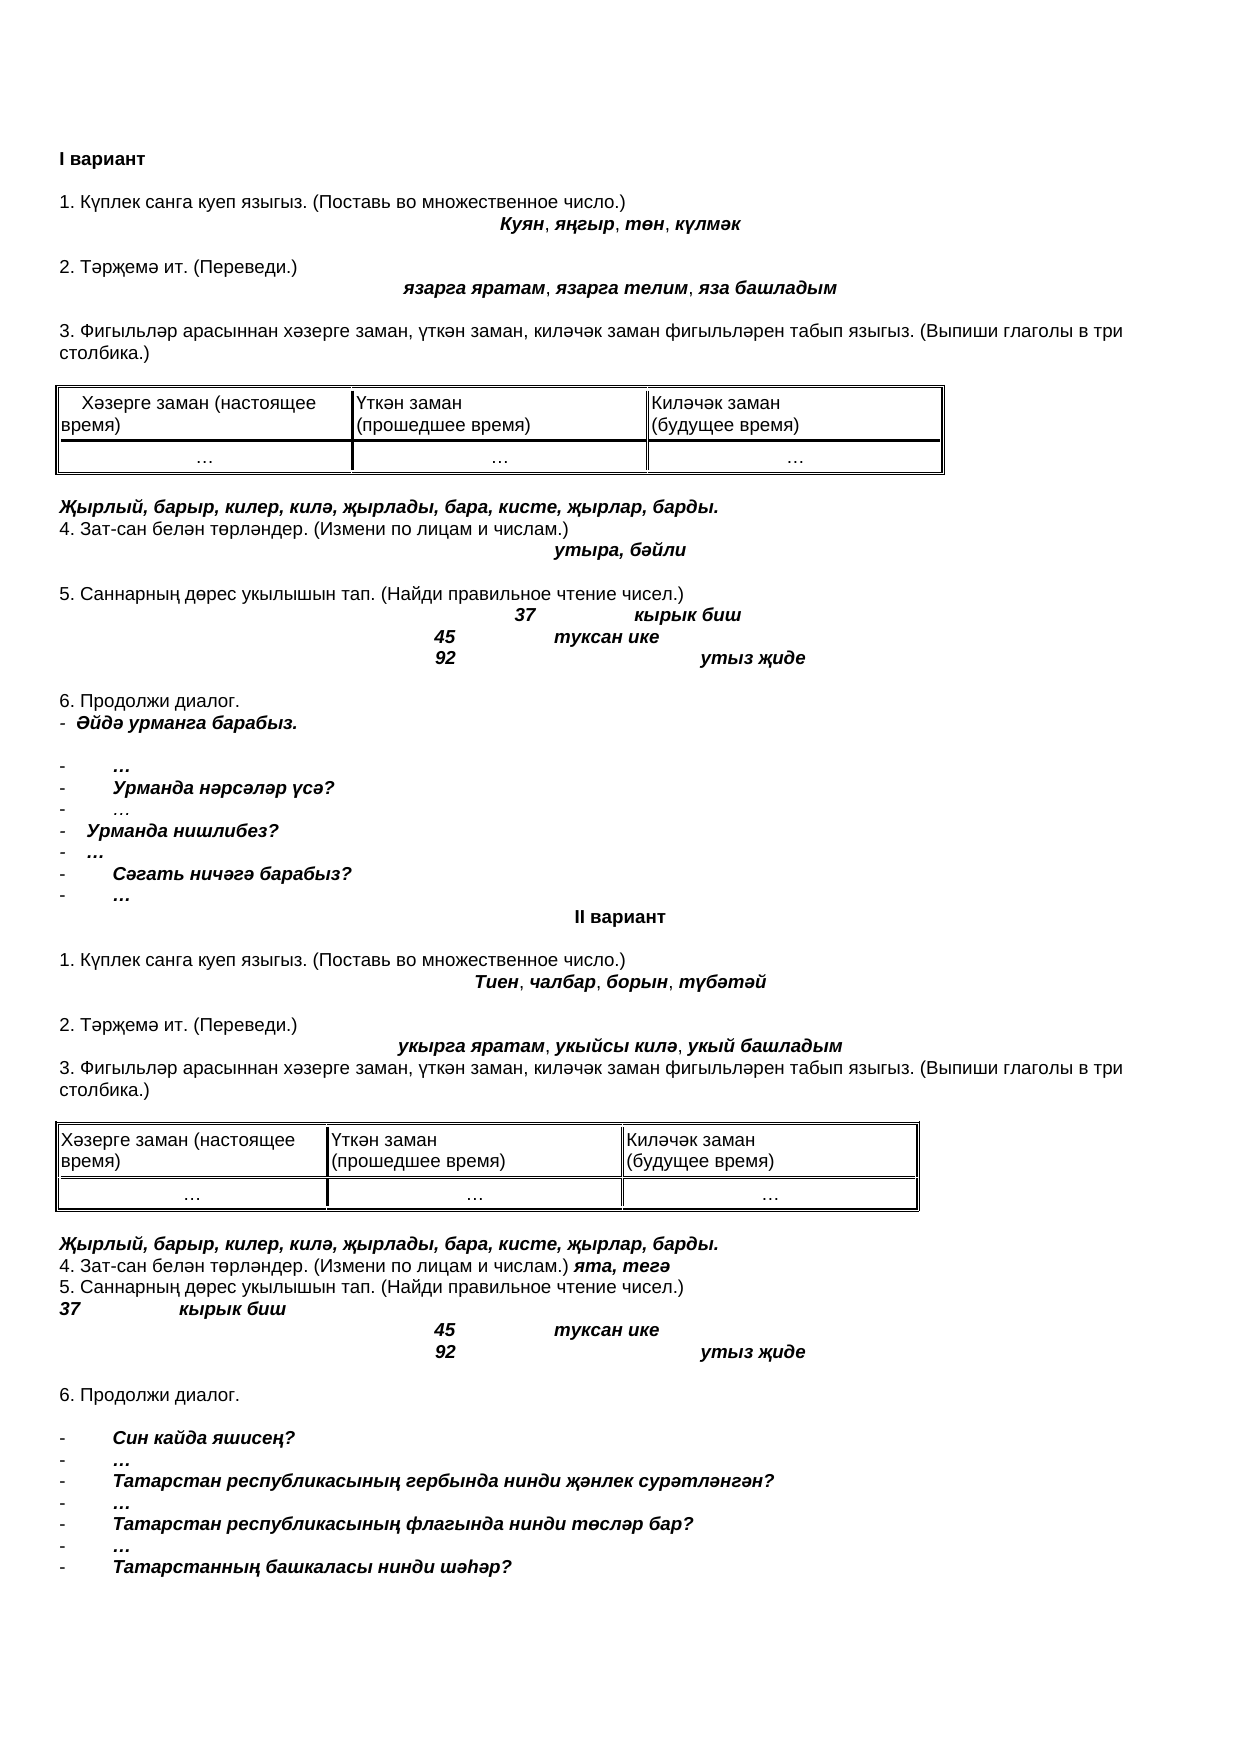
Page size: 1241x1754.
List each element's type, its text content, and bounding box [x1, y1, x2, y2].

text - … [59, 1535, 1181, 1556]
table_cell … [648, 439, 941, 471]
text утыра, бәйли [59, 539, 1181, 561]
text Җырлый, барыр, килер, килә, җырлады, бара, кисте, җырлар, барды. [59, 1233, 1181, 1254]
text - Татарстанның башкаласы нинди шәһәр? [59, 1556, 1181, 1578]
table_cell … [57, 1176, 327, 1208]
text - … [59, 1448, 1181, 1470]
text 1. Күплек санга куеп языгыз. (Поставь во множественное число.) [59, 949, 1181, 971]
text - Урманда нәрсәләр үсә? [59, 776, 1181, 798]
text - … [59, 884, 1181, 906]
text - … [59, 1492, 1181, 1513]
text 37 кырык биш [59, 1297, 1181, 1319]
text - … [59, 755, 1181, 776]
text 3. Фигыльләр арасыннан хәзерге заман, үткән заман, киләчәк заман фигыльләрен табып языгыз. (Выпиши глаголы в три столбика.) [59, 320, 1181, 363]
text - … [59, 841, 1181, 863]
table_header Үткән заман (прошедшее время) [352, 388, 647, 439]
table_header Үткән заман (прошедшее время) [327, 1125, 622, 1176]
table_cell … [352, 442, 647, 471]
text - Сәгать ничәгә барабыз? [59, 863, 1181, 884]
text Җырлый, барыр, килер, килә, җырлады, бара, кисте, җырлар, барды. [59, 496, 1181, 518]
text - Әйдә урманга барабыз. [59, 712, 1181, 733]
text - Урманда нишлибез? [59, 819, 1181, 841]
table_cell … [327, 1179, 622, 1208]
text - Син кайда яшисең? [59, 1427, 1181, 1448]
text 5. Саннарның дөрес укылышын тап. (Найди правильное чтение чисел.) [59, 1276, 1181, 1297]
text 4. Зат-сан белән төрләндер. (Измени по лицам и числам.) [59, 518, 1181, 539]
text укырга яратам, укыйсы килә, укый башладым [59, 1035, 1181, 1057]
table_header Хәзерге заман (настоящее время) [57, 386, 352, 439]
table_header Хәзерге заман (настоящее время) [59, 1123, 327, 1176]
table_header Киләчәк заман (будущее время) [648, 388, 941, 439]
text Куян, яңгыр, төн, күлмәк [59, 212, 1181, 234]
text 2. Тәрҗемә ит. (Переведи.) [59, 1014, 1181, 1035]
text I вариант [59, 148, 1181, 169]
text язарга яратам, язарга телим, яза башладым [59, 277, 1181, 298]
text 6. Продолжи диалог. [59, 1384, 1181, 1405]
text 45 туксан ике [59, 626, 1181, 647]
text 92 утыз җиде [59, 1341, 1181, 1362]
text 92 утыз җиде [59, 647, 1181, 669]
text - … [59, 798, 1181, 819]
text 4. Зат-сан белән төрләндер. (Измени по лицам и числам.) ята, тегә [59, 1254, 1181, 1276]
text - Татарстан республикасының гербында нинди җәнлек сурәтләнгән? [59, 1470, 1181, 1492]
text 3. Фигыльләр арасыннан хәзерге заман, үткән заман, киләчәк заман фигыльләрен табып языгыз. (Выпиши глаголы в три столбика.) [59, 1057, 1181, 1100]
text Тиен, чалбар, борын, түбәтәй [59, 971, 1181, 992]
text 6. Продолжи диалог. [59, 690, 1181, 712]
table_cell … [59, 439, 352, 471]
text II вариант [59, 906, 1181, 927]
table_cell … [623, 1176, 918, 1208]
text 5. Саннарның дөрес укылышын тап. (Найди правильное чтение чисел.) [59, 582, 1181, 604]
text 45 туксан ике [59, 1319, 1181, 1341]
table_header Киләчәк заман (будущее время) [623, 1125, 916, 1176]
text 2. Тәрҗемә ит. (Переведи.) [59, 255, 1181, 277]
text 1. Күплек санга куеп языгыз. (Поставь во множественное число.) [59, 191, 1181, 212]
text 37 кырык биш [59, 604, 1181, 626]
text - Татарстан республикасының флагында нинди төсләр бар? [59, 1513, 1181, 1535]
